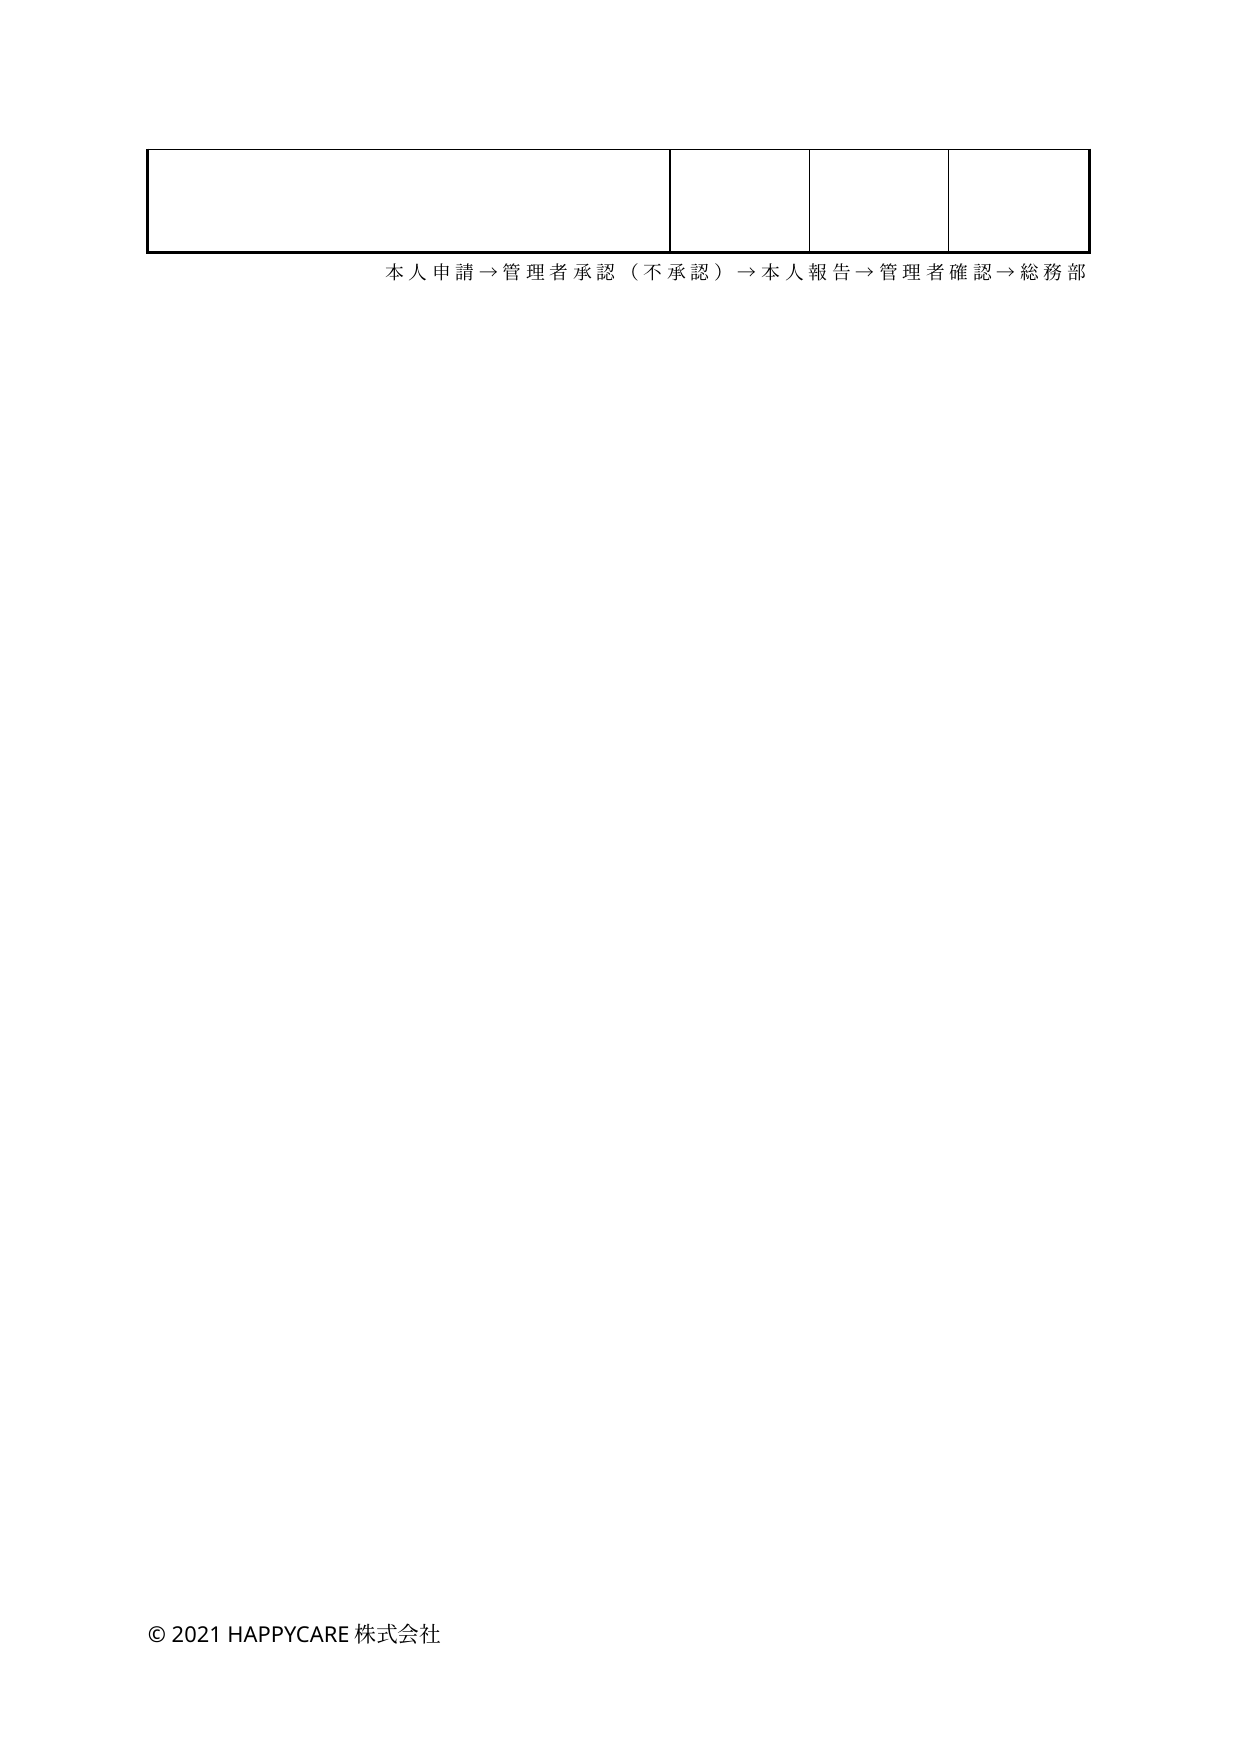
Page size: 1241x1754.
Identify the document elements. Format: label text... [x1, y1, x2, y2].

text 本人申請→管理者承認（不承認）→本人報告→管理者確認→総務部 [149, 254, 1091, 289]
table_cell [949, 150, 1088, 251]
table_cell [671, 150, 809, 251]
table_cell [810, 150, 948, 251]
table_cell [149, 150, 669, 251]
